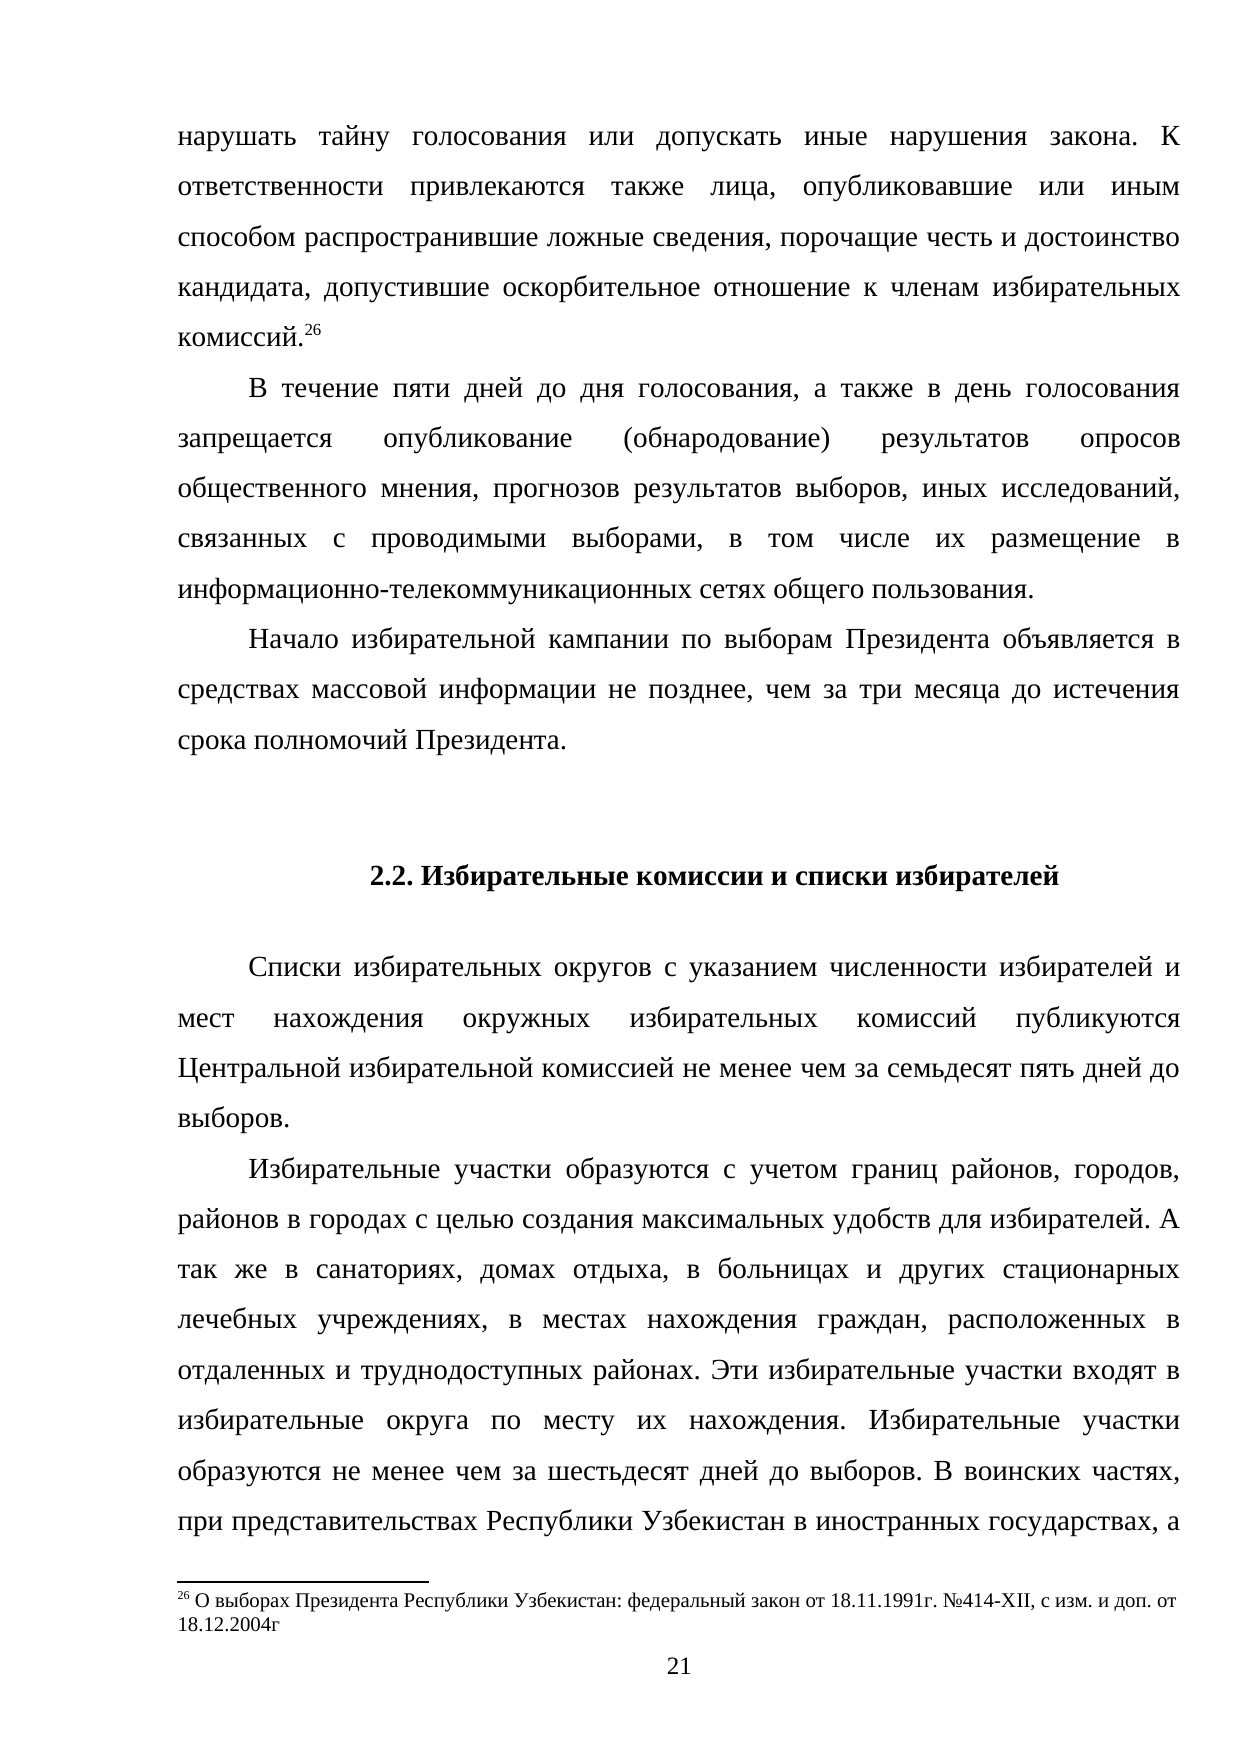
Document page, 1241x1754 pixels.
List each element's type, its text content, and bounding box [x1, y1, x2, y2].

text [177, 118, 1181, 353]
text В течение пяти дней до дня голосования, а также в день голосования запрещается опубликование (обнародование) результатов опросов общественного мнения, прогнозов результатов выборов, иных исследований, связанных с проводимыми выборами, в том числе их размещение в информационно-телекоммуникационных сетях общего пользования. [177, 370, 1181, 604]
text Списки избирательных округов с указанием численности избирателей и мест нахождения окружных избирательных комиссий публикуются Центральной избирательной комиссией не менее чем за семьдесят пять дней до выборов. [177, 949, 1181, 1134]
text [177, 1151, 1181, 1536]
text Начало избирательной кампании по выборам Президента объявляется в средствах массовой информации не позднее, чем за три месяца до истечения срока полномочий Президента. [177, 621, 1181, 755]
text 2.2. Избирательные комиссии и списки избирателей [177, 858, 1181, 892]
